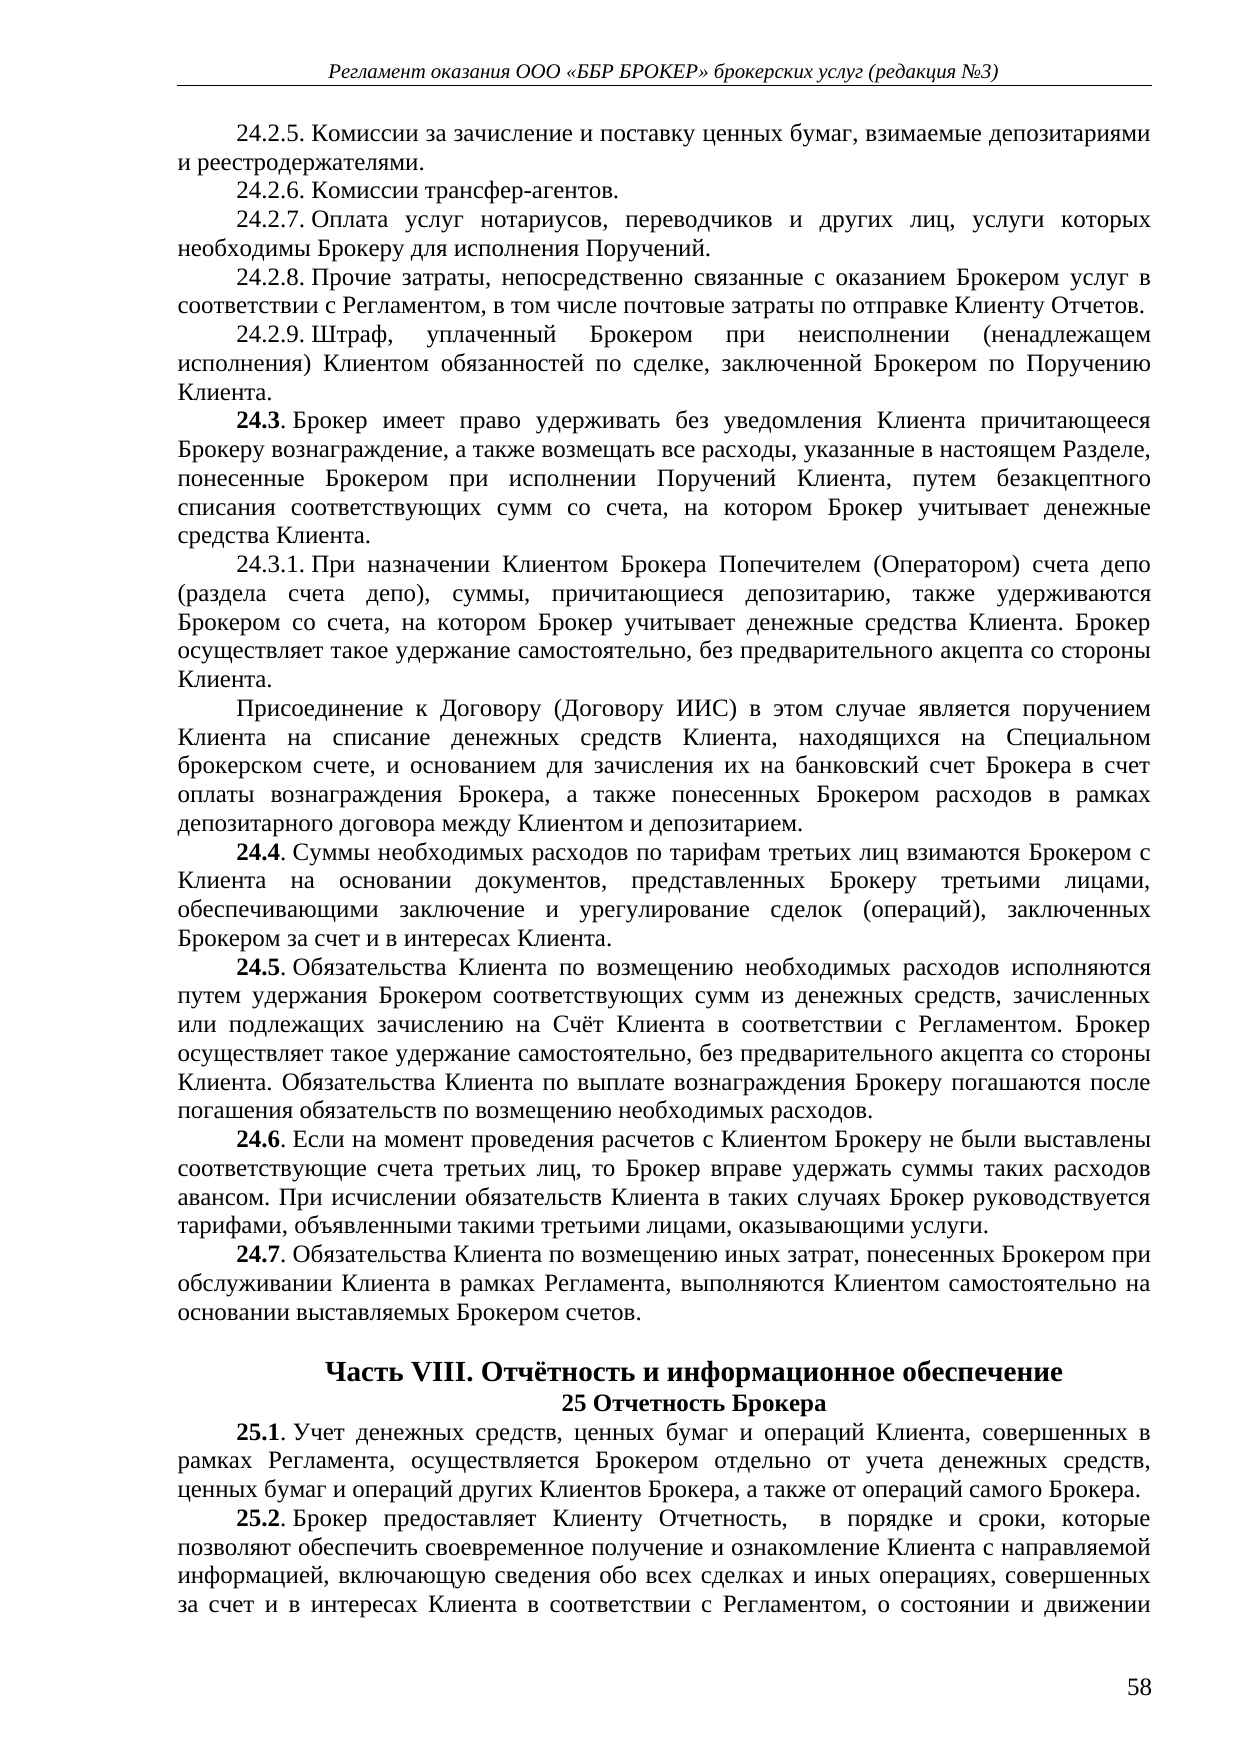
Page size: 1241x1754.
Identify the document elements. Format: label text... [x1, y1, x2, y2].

text 24.2.8. Прочие затраты, непосредственно связанные с оказанием Брокером услуг в соответствии с Регламентом, в том числе почтовые затраты по отправке Клиенту Отчетов. [177, 262, 1152, 319]
text 24.5. Обязательства Клиента по возмещению необходимых расходов исполняются путем удержания Брокером соответствующих сумм из денежных средств, зачисленных или подлежащих зачислению на Счёт Клиента в соответствии с Регламентом. Брокер осуществляет такое удержание самостоятельно, без предварительного акцепта со стороны Клиента. Обязательства Клиента по выплате вознаграждения Брокеру погашаются после погашения обязательств по возмещению необходимых расходов. [177, 952, 1152, 1124]
text 24.2.5. Комиссии за зачисление и поставку ценных бумаг, взимаемые депозитариями и реестродержателями. [177, 118, 1152, 176]
subtitle Часть VIII. Отчётность и информационное обеспечение [177, 1354, 1152, 1388]
text 24.2.9. Штраф, уплаченный Брокером при неисполнении (ненадлежащем исполнения) Клиентом обязанностей по сделке, заключенной Брокером по Поручению Клиента. [177, 319, 1152, 406]
text 24.4. Суммы необходимых расходов по тарифам третьих лиц взимаются Брокером с Клиента на основании документов, представленных Брокеру третьими лицами, обеспечивающими заключение и урегулирование сделок (операций), заключенных Брокером за счет и в интересах Клиента. [177, 837, 1152, 952]
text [177, 1503, 1152, 1618]
text Присоединение к Договору (Договору ИИС) в этом случае является поручением Клиента на списание денежных средств Клиента, находящихся на Специальном брокерском счете, и основанием для зачисления их на банковский счет Брокера в счет оплаты вознаграждения Брокера, а также понесенных Брокером расходов в рамках депозитарного договора между Клиентом и депозитарием. [177, 693, 1152, 837]
text 24.3.1. При назначении Клиентом Брокера Попечителем (Оператором) счета депо (раздела счета депо), суммы, причитающиеся депозитарию, также удерживаются Брокером со счета, на котором Брокер учитывает денежные средства Клиента. Брокер осуществляет такое удержание самостоятельно, без предварительного акцепта со стороны Клиента. [177, 549, 1152, 693]
text 24.2.7. Оплата услуг нотариусов, переводчиков и других лиц, услуги которых необходимы Брокеру для исполнения Поручений. [177, 204, 1152, 262]
text 24.7. Обязательства Клиента по возмещению иных затрат, понесенных Брокером при обслуживании Клиента в рамках Регламента, выполняются Клиентом самостоятельно на основании выставляемых Брокером счетов. [177, 1239, 1152, 1326]
text 24.2.6. Комиссии трансфер-агентов. [177, 176, 1152, 204]
text 24.6. Если на момент проведения расчетов с Клиентом Брокеру не были выставлены соответствующие счета третьих лиц, то Брокер вправе удержать суммы таких расходов авансом. При исчислении обязательств Клиента в таких случаях Брокер руководствуется тарифами, объявленными такими третьими лицами, оказывающими услуги. [177, 1124, 1152, 1239]
text 24.3. Брокер имеет право удерживать без уведомления Клиента причитающееся Брокеру вознаграждение, а также возмещать все расходы, указанные в настоящем Разделе, понесенные Брокером при исполнении Поручений Клиента, путем безакцептного списания соответствующих сумм со счета, на котором Брокер учитывает денежные средства Клиента. [177, 406, 1152, 549]
text 25.1. Учет денежных средств, ценных бумаг и операций Клиента, совершенных в рамках Регламента, осуществляется Брокером отдельно от учета денежных средств, ценных бумаг и операций других Клиентов Брокера, а также от операций самого Брокера. [177, 1417, 1152, 1503]
subtitle 25 Отчетность Брокера [177, 1388, 1152, 1417]
